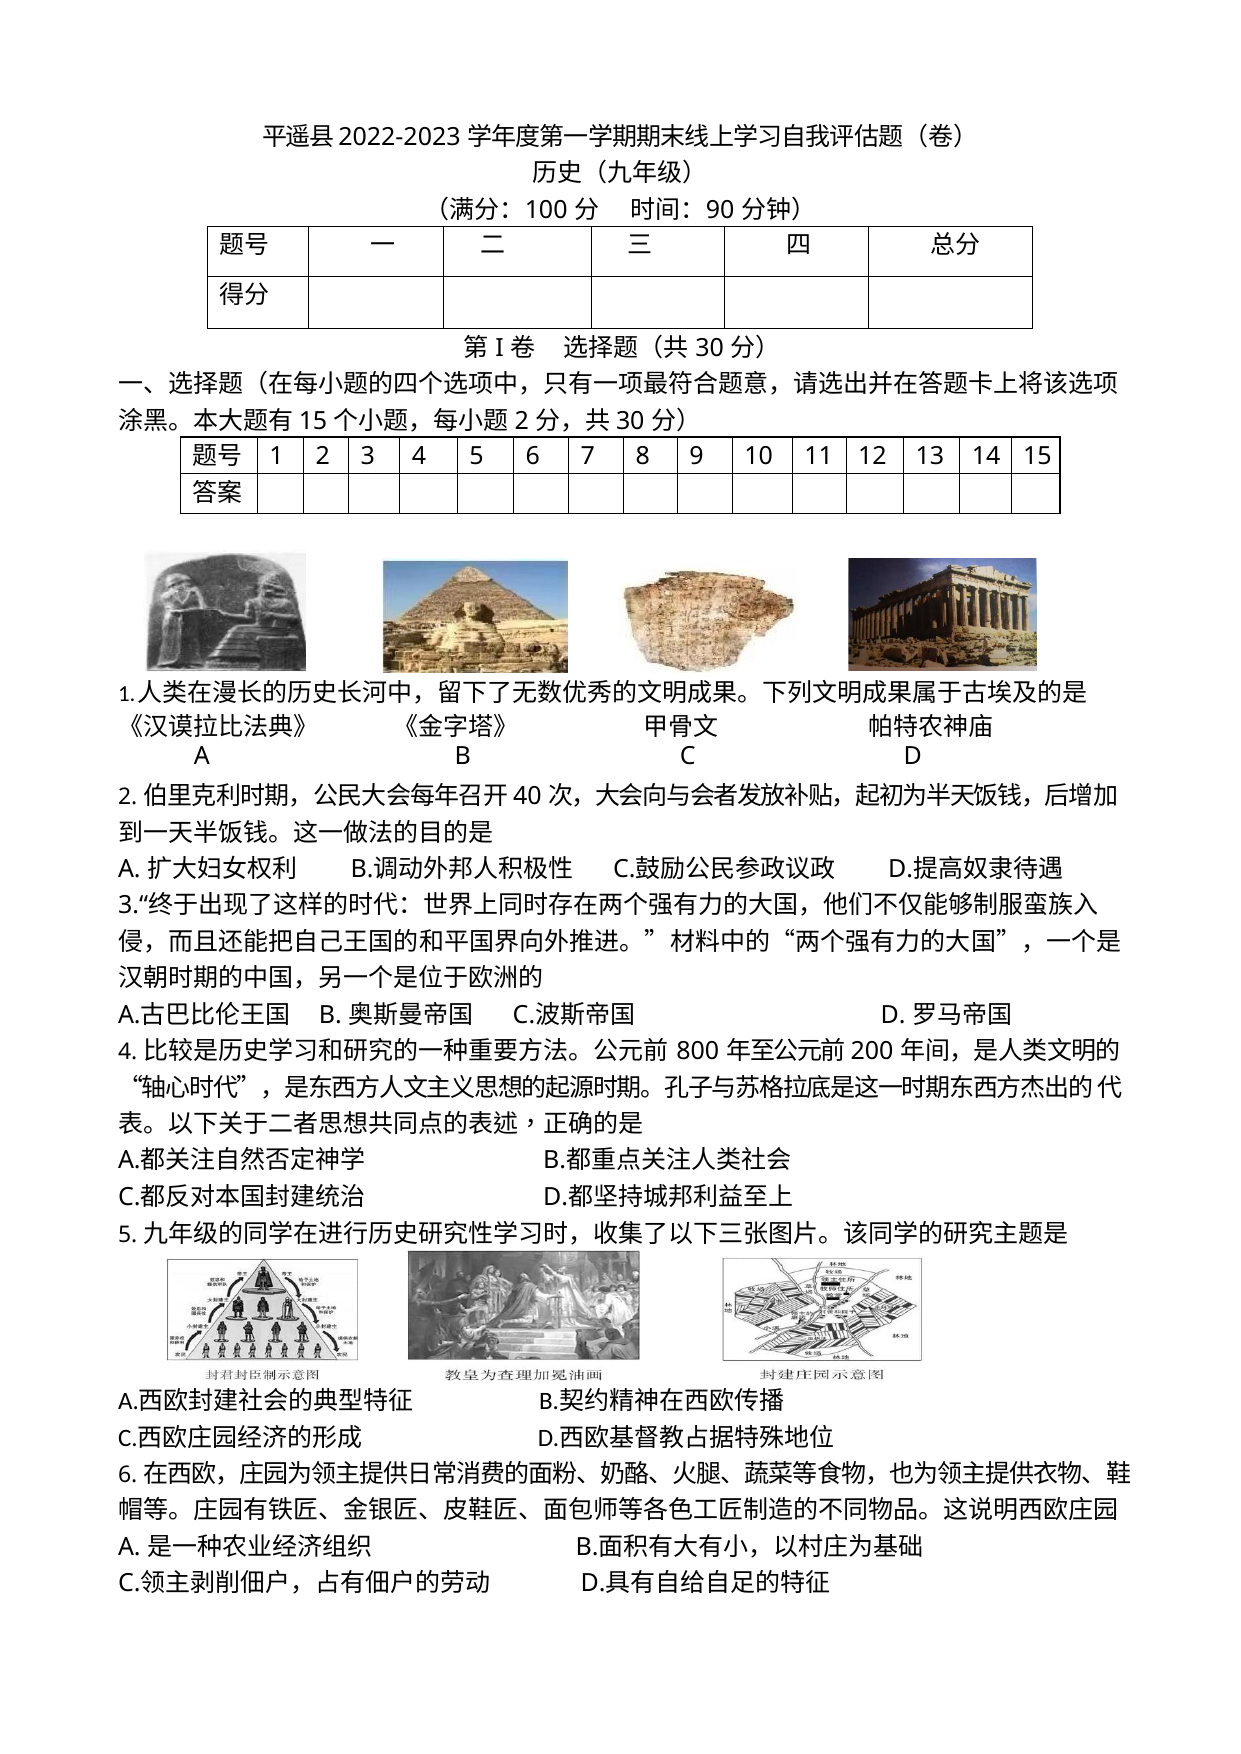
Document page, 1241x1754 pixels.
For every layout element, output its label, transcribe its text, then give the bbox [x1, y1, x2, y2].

table_header 题号 [181, 438, 257, 473]
text A. 是一种农业经济组织 B.面积有大有小，以村庄为基础C.领主剥削佃户，占有佃户的劳动 D.具有自给自足的特征 [118, 1527, 926, 1599]
table_cell [960, 474, 1011, 513]
picture [721, 1256, 926, 1381]
table_header 5 [458, 438, 513, 473]
table_cell [444, 277, 591, 328]
table_header 三 [592, 227, 724, 276]
text （满分：100 分 时间：90 分钟） [96, 189, 1144, 226]
text A. 扩大妇女权利 B.调动外邦人积极性 C.鼓励公民参政议政 D.提高奴隶待遇 3.“终于出现了这样的时代：世界上同时存在两个强有力的大国，他们不仅能够制服蛮族入侵，而且还能把自己王国的和平国界向外推进。”材料中的“两个强有力的大国”，一个是汉朝时期的中国，另一个是位于欧洲的 [118, 848, 1122, 993]
table_header 《金字塔》 [356, 714, 581, 743]
text 第 I 卷 选择题（共 30 分） [464, 329, 1146, 363]
table_cell [592, 277, 724, 328]
table_cell B [356, 743, 581, 772]
picture [406, 1250, 641, 1381]
table_header 4 [400, 438, 457, 473]
table_header 《汉谟拉比法典》 [114, 714, 356, 743]
picture [143, 550, 306, 672]
text 平遥县 2022-2023 学年度第一学期期末线上学习自我评估题（卷） 历史（九年级） [257, 116, 983, 189]
table_cell [304, 474, 348, 513]
table_cell 得分 [208, 277, 308, 328]
table_cell C [581, 743, 794, 772]
list 伯里克利时期，公民大会每年召开 40 次，大会向与会者发放补贴，起初为半天饭钱，后增加到一天半饭钱。这一做法的目的是 [118, 776, 1122, 848]
table_cell [458, 474, 513, 513]
list 比较是历史学习和研究的一种重要方法。公元前 800 年至公元前 200 年间，是人类文明的“轴心时代”，是东西方人文主义思想的起源时期。孔子与苏格拉底是这一时期东西方杰出的代表。以下关于二者思想共同点的表述，正确的是 [118, 1031, 1122, 1139]
picture [382, 558, 568, 673]
text C.西欧庄园经济的形成 D.西欧基督教占据特殊地位 [118, 1417, 1146, 1453]
table_cell A [114, 743, 356, 772]
table_header 11 [793, 438, 846, 473]
text A.古巴比伦王国 B. 奥斯曼帝国 C.波斯帝国 D. 罗马帝国 [118, 994, 1146, 1030]
table_header 9 [678, 438, 732, 473]
table_cell 答案 [181, 474, 257, 513]
table_cell [793, 474, 846, 513]
table_cell [678, 474, 732, 513]
table_cell [258, 474, 303, 513]
table_cell [733, 474, 792, 513]
table_header 6 [514, 438, 568, 473]
picture [166, 1258, 360, 1381]
table_header 14 [960, 438, 1011, 473]
text A.都关注自然否定神学 B.都重点关注人类社会 [118, 1140, 1146, 1176]
table_cell [349, 474, 399, 513]
table_header 13 [904, 438, 959, 473]
table_cell [624, 474, 677, 513]
table_cell [869, 277, 1032, 328]
table_cell [309, 277, 443, 328]
picture [617, 563, 798, 673]
table_header 8 [624, 438, 677, 473]
table_header 7 [569, 438, 623, 473]
table_header 一 [309, 227, 443, 276]
table_header 二 [444, 227, 591, 276]
table_header 1 [258, 438, 303, 473]
table_header 四 [725, 227, 868, 276]
text 一、选择题（在每小题的四个选项中，只有一项最符合题意，请选出并在答题卡上将该选项涂黑。本大题有 15 个小题，每小题 2 分，共 30 分） [118, 364, 1122, 436]
table_cell [514, 474, 568, 513]
table_header 10 [733, 438, 792, 473]
list 在西欧，庄园为领主提供日常消费的面粉、奶酪、火腿、蔬菜等食物，也为领主提供衣物、鞋帽等。庄园有铁匠、金银匠、皮鞋匠、面包师等各色工匠制造的不同物品。这说明西欧庄园 [118, 1454, 1135, 1526]
table_header 2 [304, 438, 348, 473]
picture [848, 558, 1037, 671]
table_header 3 [349, 438, 399, 473]
table_cell [1012, 474, 1059, 513]
table_cell [569, 474, 623, 513]
table_header 总分 [869, 227, 1032, 276]
list 九年级的同学在进行历史研究性学习时，收集了以下三张图片。该同学的研究主题是 [118, 1213, 1146, 1250]
table_cell [725, 277, 868, 328]
table_header 12 [847, 438, 903, 473]
table_header 甲骨文 [581, 714, 794, 743]
text A.西欧封建社会的典型特征 B.契约精神在西欧传播 [118, 1380, 1146, 1417]
table_header 15 [1012, 438, 1059, 473]
table_cell [400, 474, 457, 513]
table_cell [847, 474, 903, 513]
table_cell [904, 474, 959, 513]
table_cell D [794, 743, 999, 772]
table_header 题号 [208, 227, 308, 276]
text C.都反对本国封建统治 D.都坚持城邦利益至上 [118, 1177, 1146, 1213]
table_header 帕特农神庙 [794, 714, 999, 743]
